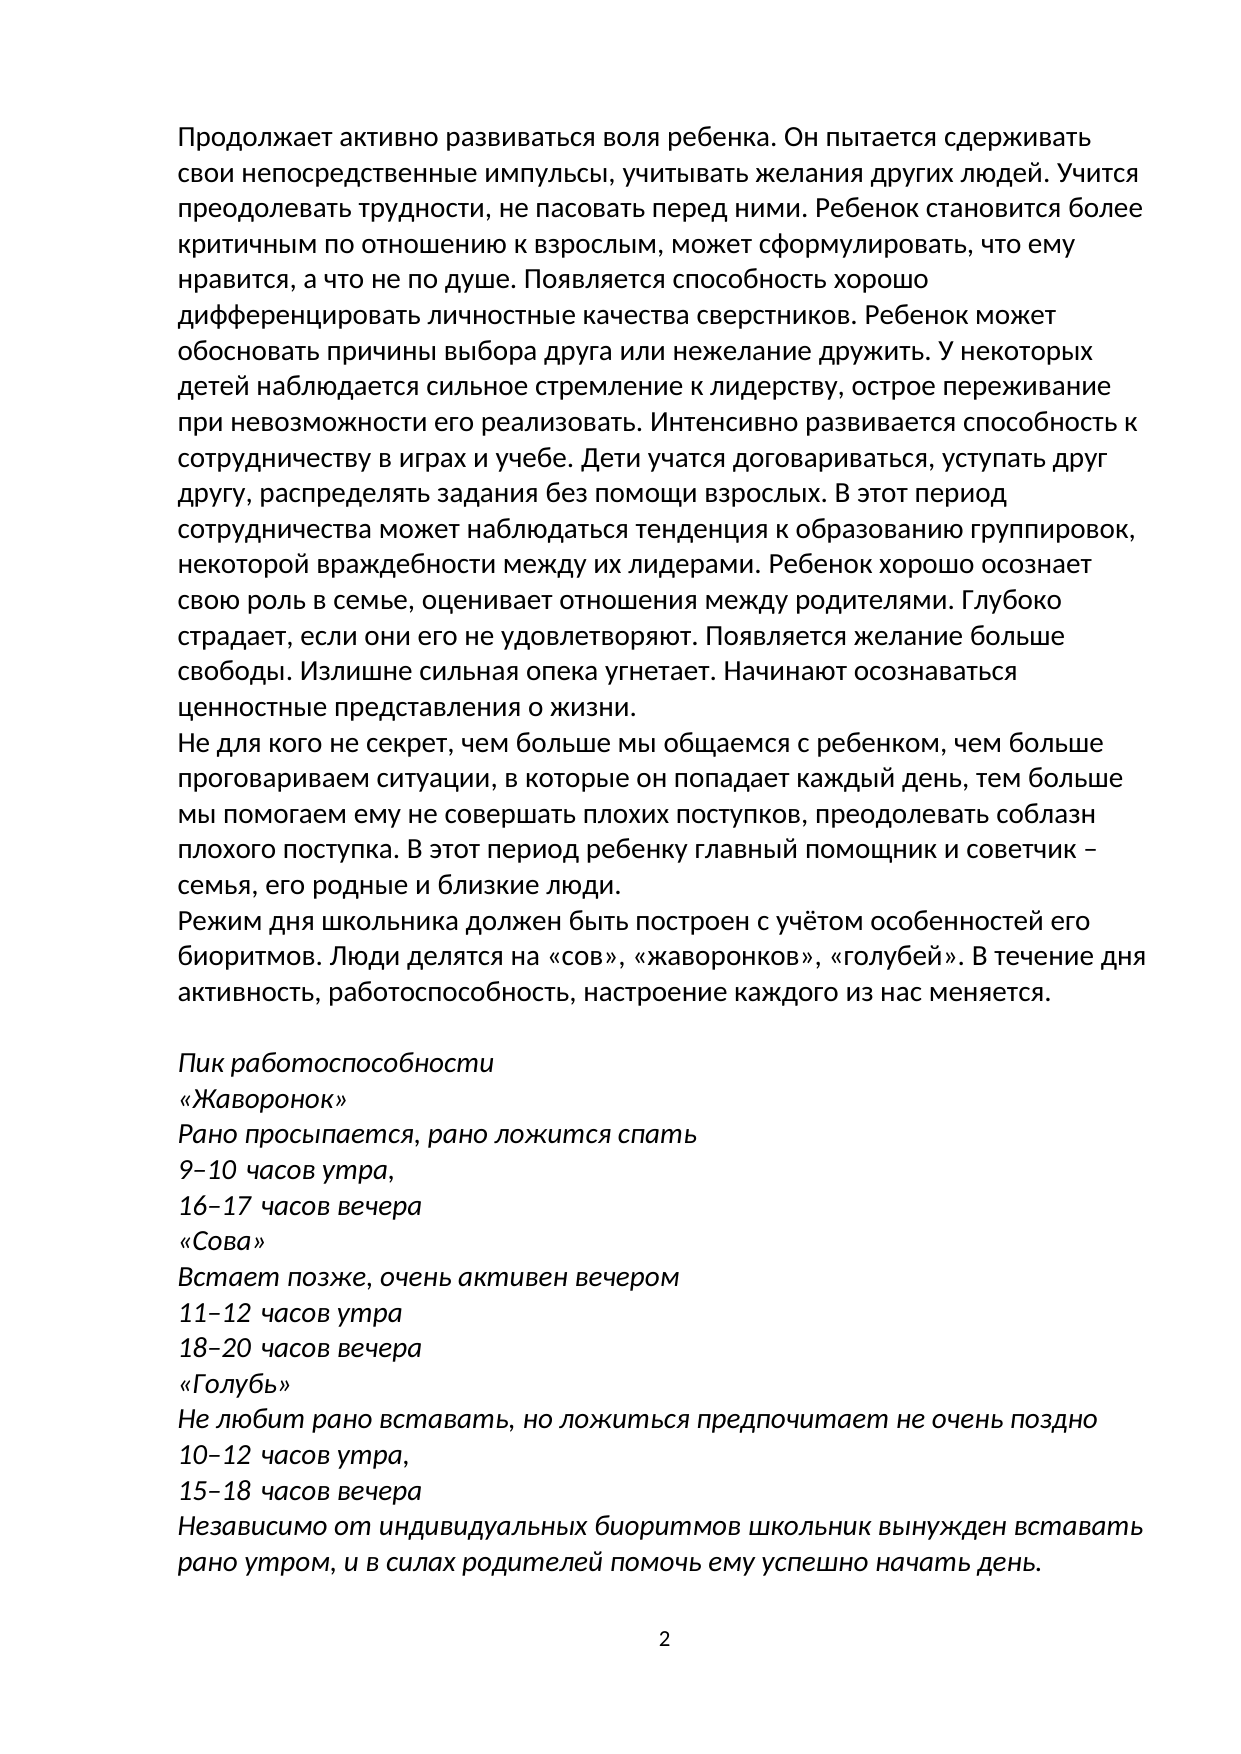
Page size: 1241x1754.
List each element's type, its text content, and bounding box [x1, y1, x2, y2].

text «Голубь» [177, 1365, 1152, 1401]
text Не любит рано вставать, но ложиться предпочитает не очень поздно [177, 1401, 1152, 1436]
text 11–12 часов утра [177, 1294, 1152, 1329]
text 18–20 часов вечера [177, 1329, 1152, 1365]
text Продолжает активно развиваться воля ребенка. Он пытается сдерживать свои непосредственные импульсы, учитывать желания других людей. Учится преодолевать трудности, не пасовать перед ними. Ребенок становится более критичным по отношению к взрослым, может сформулировать, что ему нравится, а что не по душе. Появляется способность хорошо дифференцировать личностные качества сверстников. Ребенок может обосновать причины выбора друга или нежелание дружить. У некоторых детей наблюдается сильное стремление к лидерству, острое переживание при невозможности его реализовать. Интенсивно развивается способность к сотрудничеству в играх и учебе. Дети учатся договариваться, уступать друг другу, распределять задания без помощи взрослых. В этот период сотрудничества может наблюдаться тенденция к образованию группировок, некоторой враждебности между их лидерами. Ребенок хорошо осознает свою роль в семье, оценивает отношения между родителями. Глубоко страдает, если они его не удовлетворяют. Появляется желание больше свободы. Излишне сильная опека угнетает. Начинают осознаваться ценностные представления о жизни. [177, 118, 1152, 724]
text 15–18 часов вечера [177, 1472, 1152, 1507]
text Рано просыпается, рано ложится спать [177, 1116, 1152, 1151]
text «Сова» [177, 1222, 1152, 1258]
text Не для кого не секрет, чем больше мы общаемся с ребенком, чем больше проговариваем ситуации, в которые он попадает каждый день, тем больше мы помогаем ему не совершать плохих поступков, преодолевать соблазн плохого поступка. В этот период ребенку главный помощник и советчик – семья, его родные и близкие люди. [177, 724, 1152, 902]
text Режим дня школьника должен быть построен с учётом особенностей его биоритмов. Люди делятся на «сов», «жаворонков», «голубей». В течение дня активность, работоспособность, настроение каждого из нас меняется. [177, 902, 1152, 1009]
text Пик работоспособности [177, 1044, 1152, 1080]
text 10–12 часов утра, [177, 1436, 1152, 1472]
text «Жаворонок» [177, 1080, 1152, 1116]
text Независимо от индивидуальных биоритмов школьник вынужден вставать рано утром, и в силах родителей помочь ему успешно начать день. [177, 1507, 1152, 1579]
text Встает позже, очень активен вечером [177, 1258, 1152, 1294]
text 9–10 часов утра, [177, 1151, 1152, 1187]
text 16–17 часов вечера [177, 1187, 1152, 1222]
